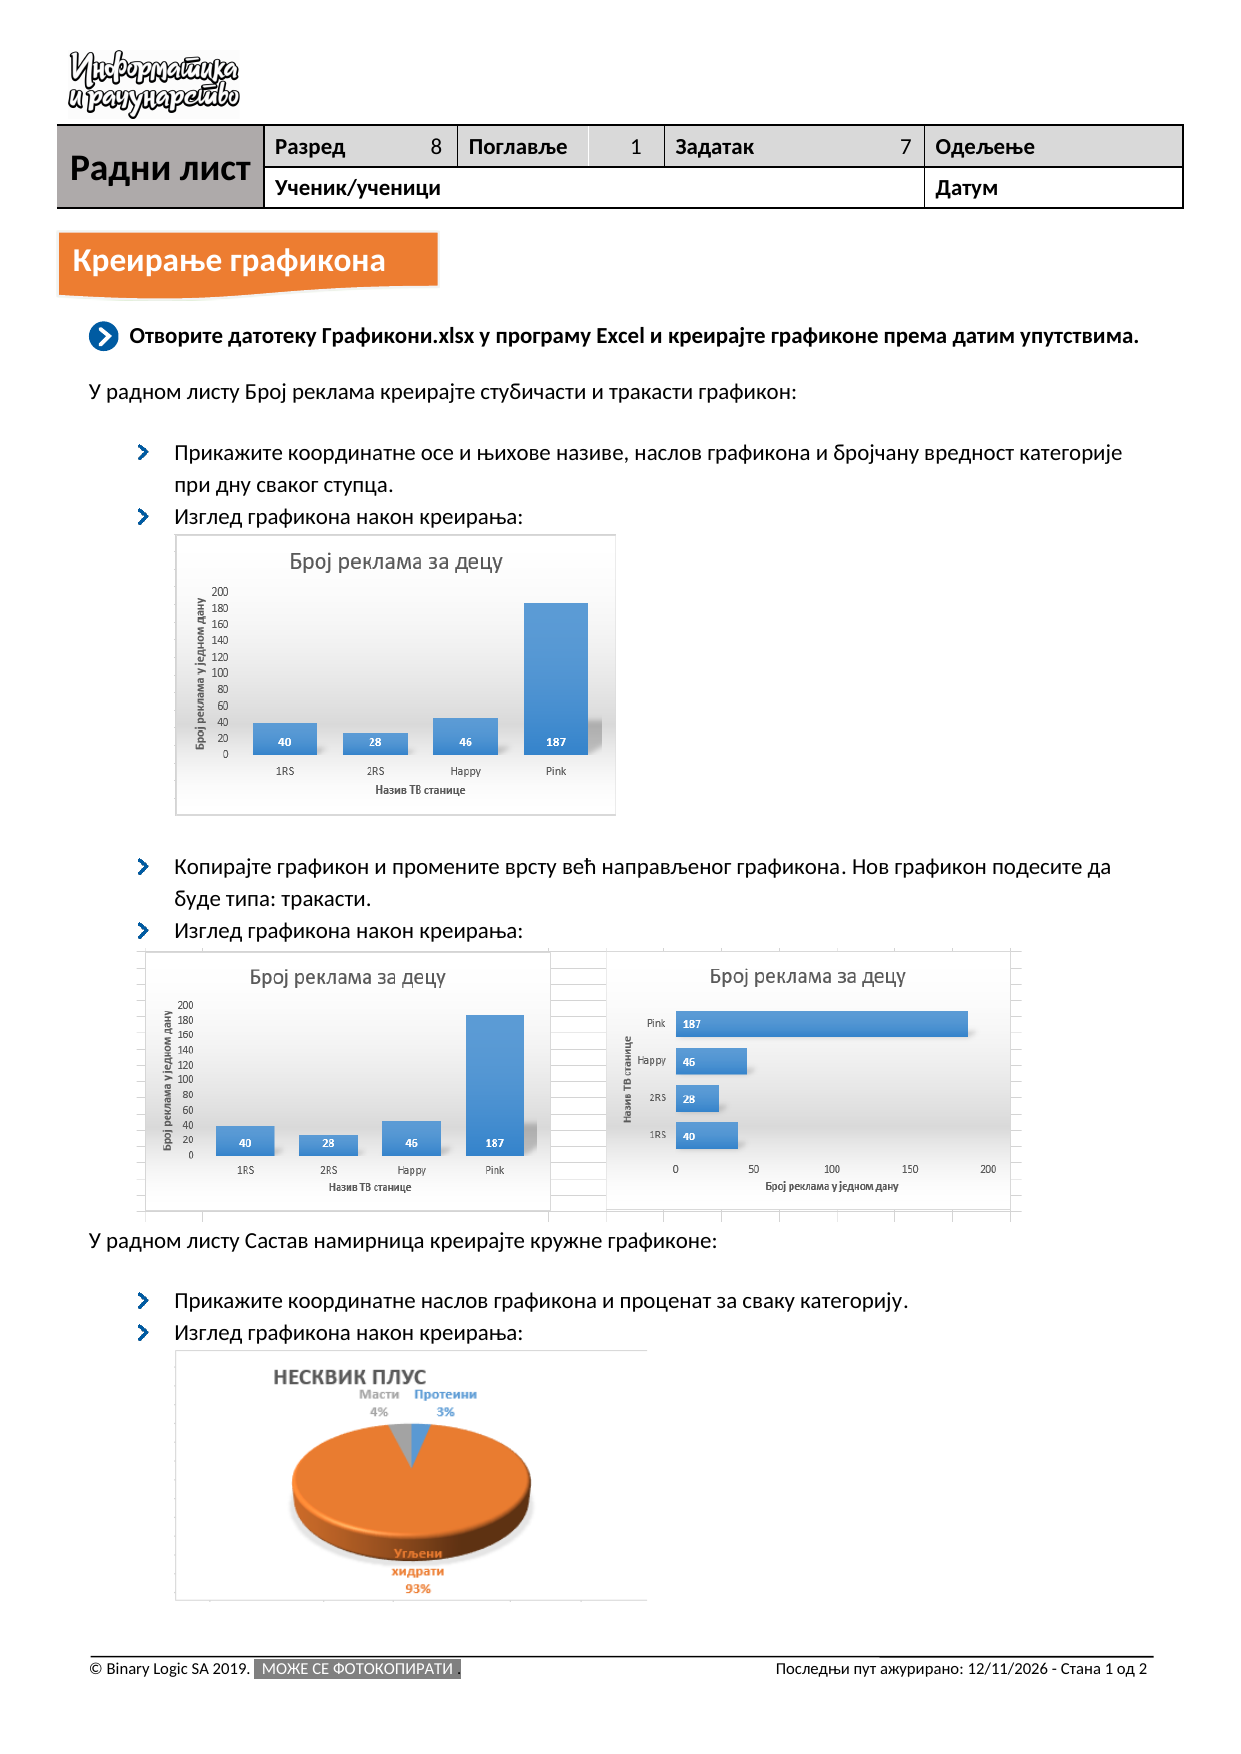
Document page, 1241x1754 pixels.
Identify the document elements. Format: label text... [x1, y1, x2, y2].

text У радном листу Број реклама креирајте стубичасти и тракасти графикон: [89, 377, 1152, 406]
list Прикажите координатне наслов графикона и проценат за сваку категорију. [137, 1286, 1152, 1314]
text Отворите датотеку Графикони.xlsx у програму Excel и креирајте графиконе према датим упутствима. [108, 321, 1152, 349]
list Изглед графикона након креирања: [137, 1318, 1152, 1346]
picture [137, 443, 149, 460]
list Изглед графикона након креирања: [137, 916, 1152, 944]
picture [137, 921, 149, 939]
picture [174, 1350, 648, 1602]
picture [137, 507, 149, 525]
picture [174, 534, 616, 816]
picture [137, 857, 149, 875]
list Прикажите координатне осе и њихове називе, наслов графикона и бројчану вредност категорије при дну сваког ступца. [137, 438, 1152, 498]
picture [68, 50, 240, 119]
picture [137, 1291, 149, 1309]
picture [136, 948, 1022, 1222]
picture [137, 1323, 149, 1341]
text У радном листу Састав намирница креирајте кружне графиконе: [89, 1226, 1152, 1254]
list Копирајте графикон и промените врсту већ направљеног графикона. Нов графикон подесите да буде типа: тракасти. [137, 852, 1152, 912]
